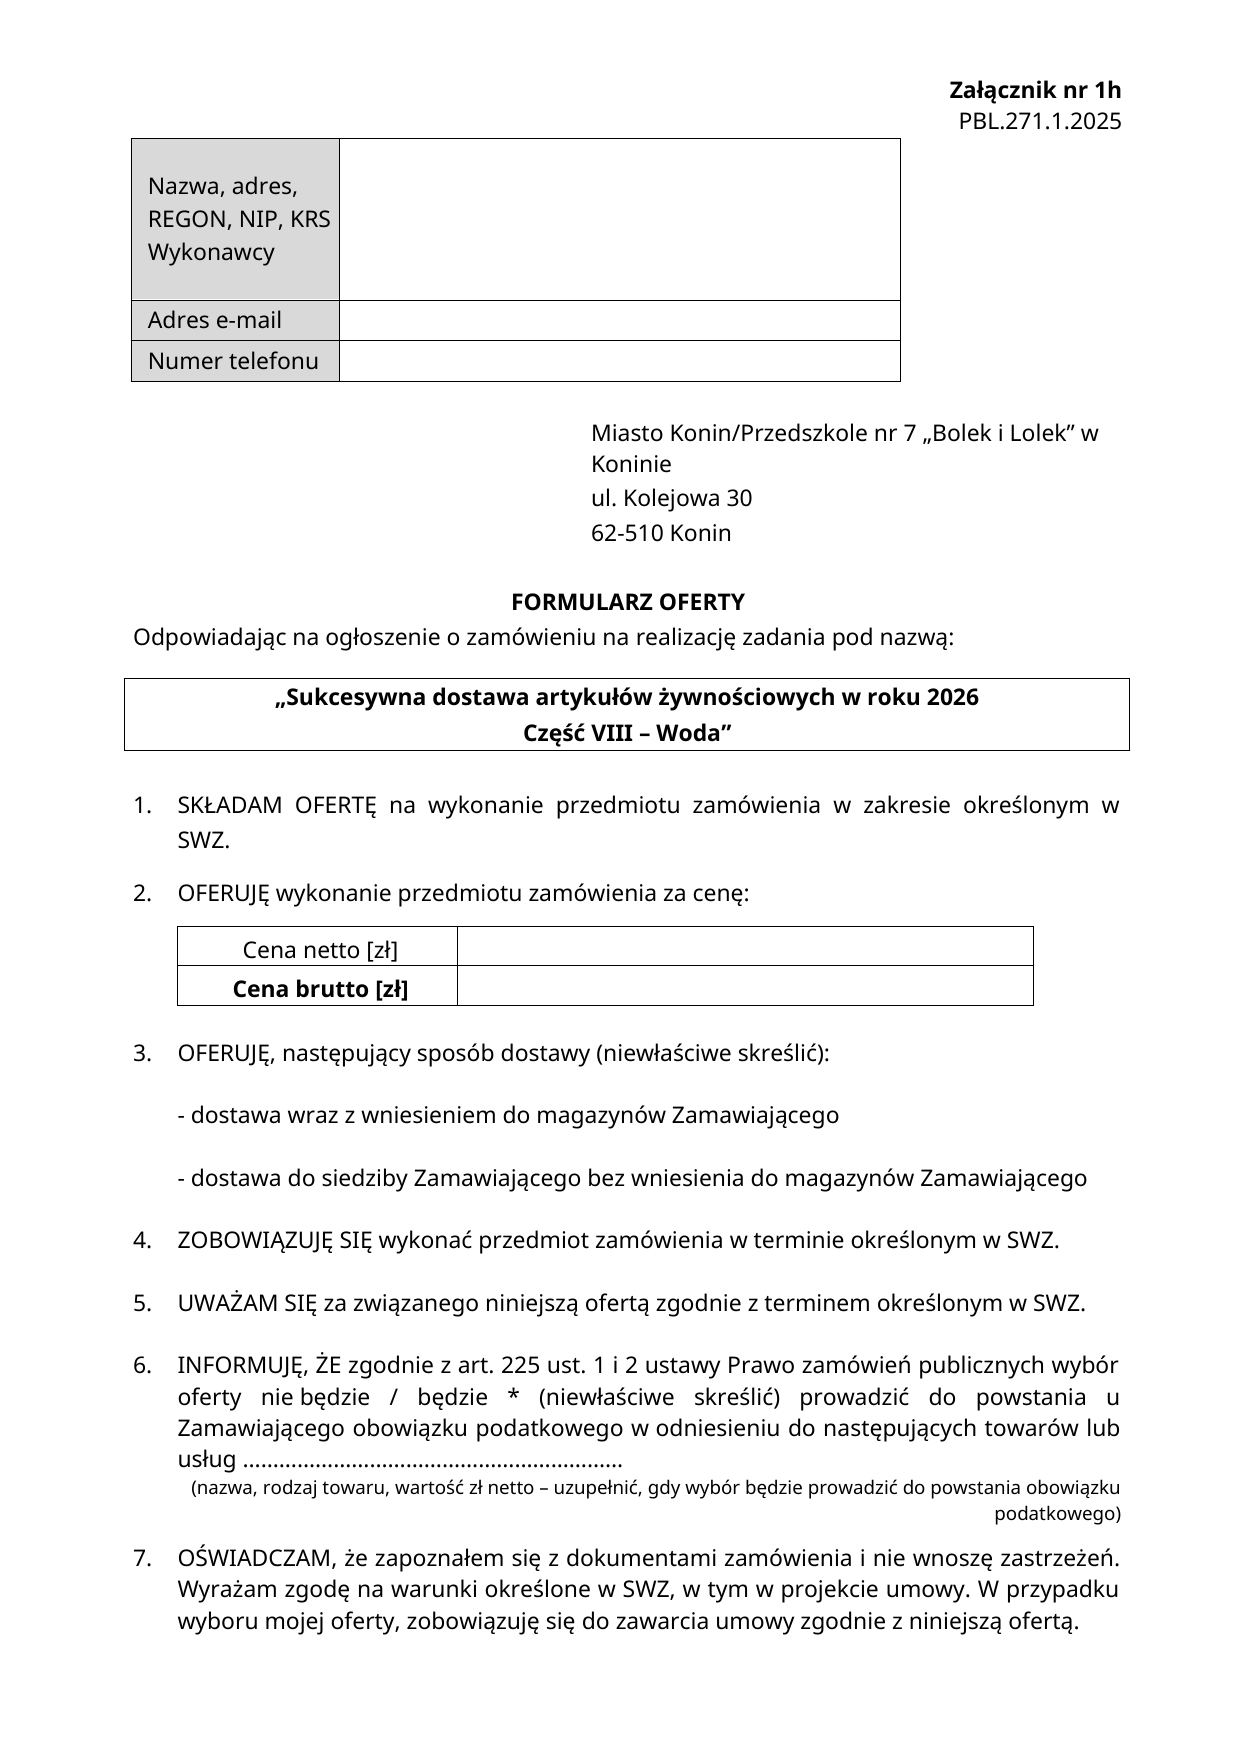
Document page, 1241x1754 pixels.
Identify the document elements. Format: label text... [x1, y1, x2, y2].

table_cell Cena brutto [zł] [178, 966, 457, 1004]
text Załącznik nr 1h [133, 74, 1122, 105]
list OFERUJĘ wykonanie przedmiotu zamówienia za cenę: [133, 877, 1121, 908]
list INFORMUJĘ, ŻE zgodnie z art. 225 ust. 1 i 2 ustawy Prawo zamówień publicznych wybór oferty nie będzie / będzie * (niewłaściwe skreślić) prowadzić do powstania u Zamawiającego obowiązku podatkowego w odniesieniu do następujących towarów lub usług ……………………………………………………… [133, 1349, 1121, 1474]
table_cell Adres e-mail [132, 301, 339, 340]
list OŚWIADCZAM, że zapoznałem się z dokumentami zamówienia i nie wnoszę zastrzeżeń. Wyrażam zgodę na warunki określone w SWZ, w tym w projekcie umowy. W przypadku wyboru mojej oferty, zobowiązuję się do zawarcia umowy zgodnie z niniejszą ofertą. [133, 1542, 1121, 1636]
text PBL.271.1.2025 [532, 105, 1122, 136]
table_cell [340, 341, 900, 381]
table_cell [458, 966, 1033, 1004]
text FORMULARZ OFERTY [134, 585, 1122, 617]
text ul. Kolejowa 30 [591, 482, 1137, 513]
text „Sukcesywna dostawa artykułów żywnościowych w roku 2026 Część VIII – Woda” [125, 679, 1129, 750]
table_header Nazwa, adres, REGON, NIP, KRS Wykonawcy [132, 139, 339, 299]
list SKŁADAM OFERTĘ na wykonanie przedmiotu zamówienia w zakresie określonym w SWZ. [133, 788, 1121, 856]
list UWAŻAM SIĘ za związanego niniejszą ofertą zgodnie z terminem określonym w SWZ. [133, 1287, 1121, 1318]
text - dostawa wraz z wniesieniem do magazynów Zamawiającego [177, 1099, 1121, 1131]
list OFERUJĘ, następujący sposób dostawy (niewłaściwe skreślić): [133, 1037, 1121, 1068]
table_header Cena netto [zł] [178, 927, 457, 965]
text - dostawa do siedziby Zamawiającego bez wniesienia do magazynów Zamawiającego [177, 1162, 1121, 1193]
table_header [340, 139, 900, 299]
text Odpowiadając na ogłoszenie o zamówieniu na realizację zadania pod nazwą: [133, 621, 1122, 652]
table_header [458, 927, 1033, 965]
text Miasto Konin/Przedszkole nr 7 „Bolek i Lolek” w Koninie [591, 417, 1137, 479]
table_cell [340, 301, 900, 340]
list ZOBOWIĄZUJĘ SIĘ wykonać przedmiot zamówienia w terminie określonym w SWZ. [133, 1224, 1121, 1256]
table_cell Numer telefonu [132, 341, 339, 381]
text (nazwa, rodzaj towaru, wartość zł netto – uzupełnić, gdy wybór będzie prowadzić do powstania obowiązku podatkowego) [133, 1474, 1121, 1525]
text 62-510 Konin [591, 517, 1137, 548]
